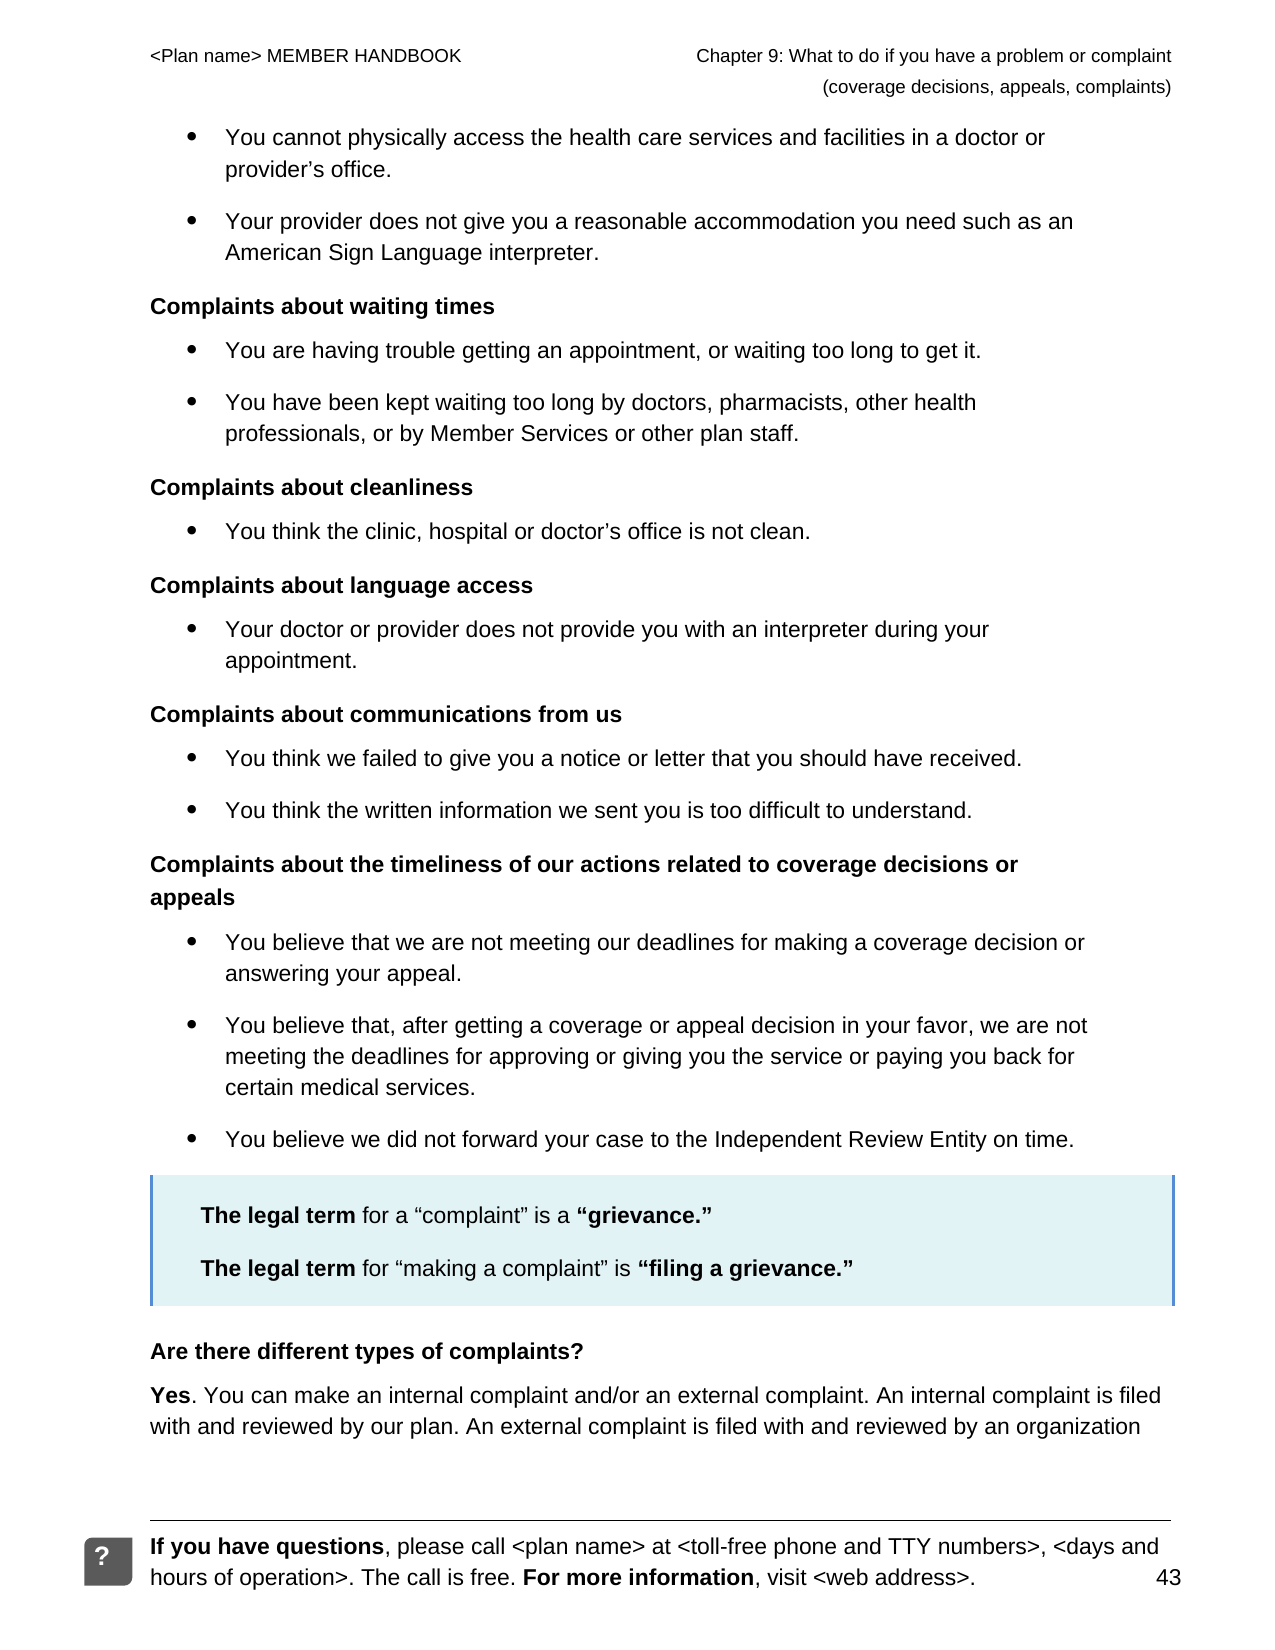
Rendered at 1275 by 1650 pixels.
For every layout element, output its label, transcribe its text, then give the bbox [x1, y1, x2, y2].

list You think we failed to give you a notice or letter that you should have received. [187, 742, 1096, 773]
list You have been kept waiting too long by doctors, pharmacists, other health professionals, or by Member Services or other plan staff. [187, 385, 1096, 448]
list You believe we did not forward your case to the Independent Review Entity on time. [187, 1123, 1096, 1154]
subtitle Complaints about language access [150, 567, 1096, 600]
subtitle Complaints about waiting times [150, 287, 1096, 321]
list You believe that we are not meeting our deadlines for making a coverage decision or answering your appeal. [187, 925, 1096, 987]
list You cannot physically access the health care services and facilities in a doctor or provider’s office. [187, 121, 1096, 183]
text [150, 1378, 1171, 1441]
list You think the written information we sent you is too difficult to understand. [187, 794, 1096, 825]
list You are having trouble getting an appointment, or waiting too long to get it. [187, 333, 1096, 364]
list You think the clinic, hospital or doctor’s office is not clean. [187, 514, 1096, 546]
subtitle Complaints about the timeliness of our actions related to coverage decisions or appeals [150, 846, 1096, 912]
subtitle Are there different types of complaints? [150, 1333, 1096, 1366]
list Your doctor or provider does not provide you with an interpreter during your appointment. [187, 612, 1096, 675]
list Your provider does not give you a reasonable accommodation you need such as an American Sign Language interpreter. [187, 204, 1096, 267]
subtitle Complaints about communications from us [150, 696, 1096, 729]
table_header The legal term for a “complaint” is a “grievance.” The legal term for “making a complaint” is “filing a grievance.” [153, 1178, 1172, 1303]
subtitle Complaints about cleanliness [150, 469, 1096, 502]
list You believe that, after getting a coverage or appeal decision in your favor, we are not meeting the deadlines for approving or giving you the service or paying you back for certain medical services. [187, 1008, 1096, 1102]
